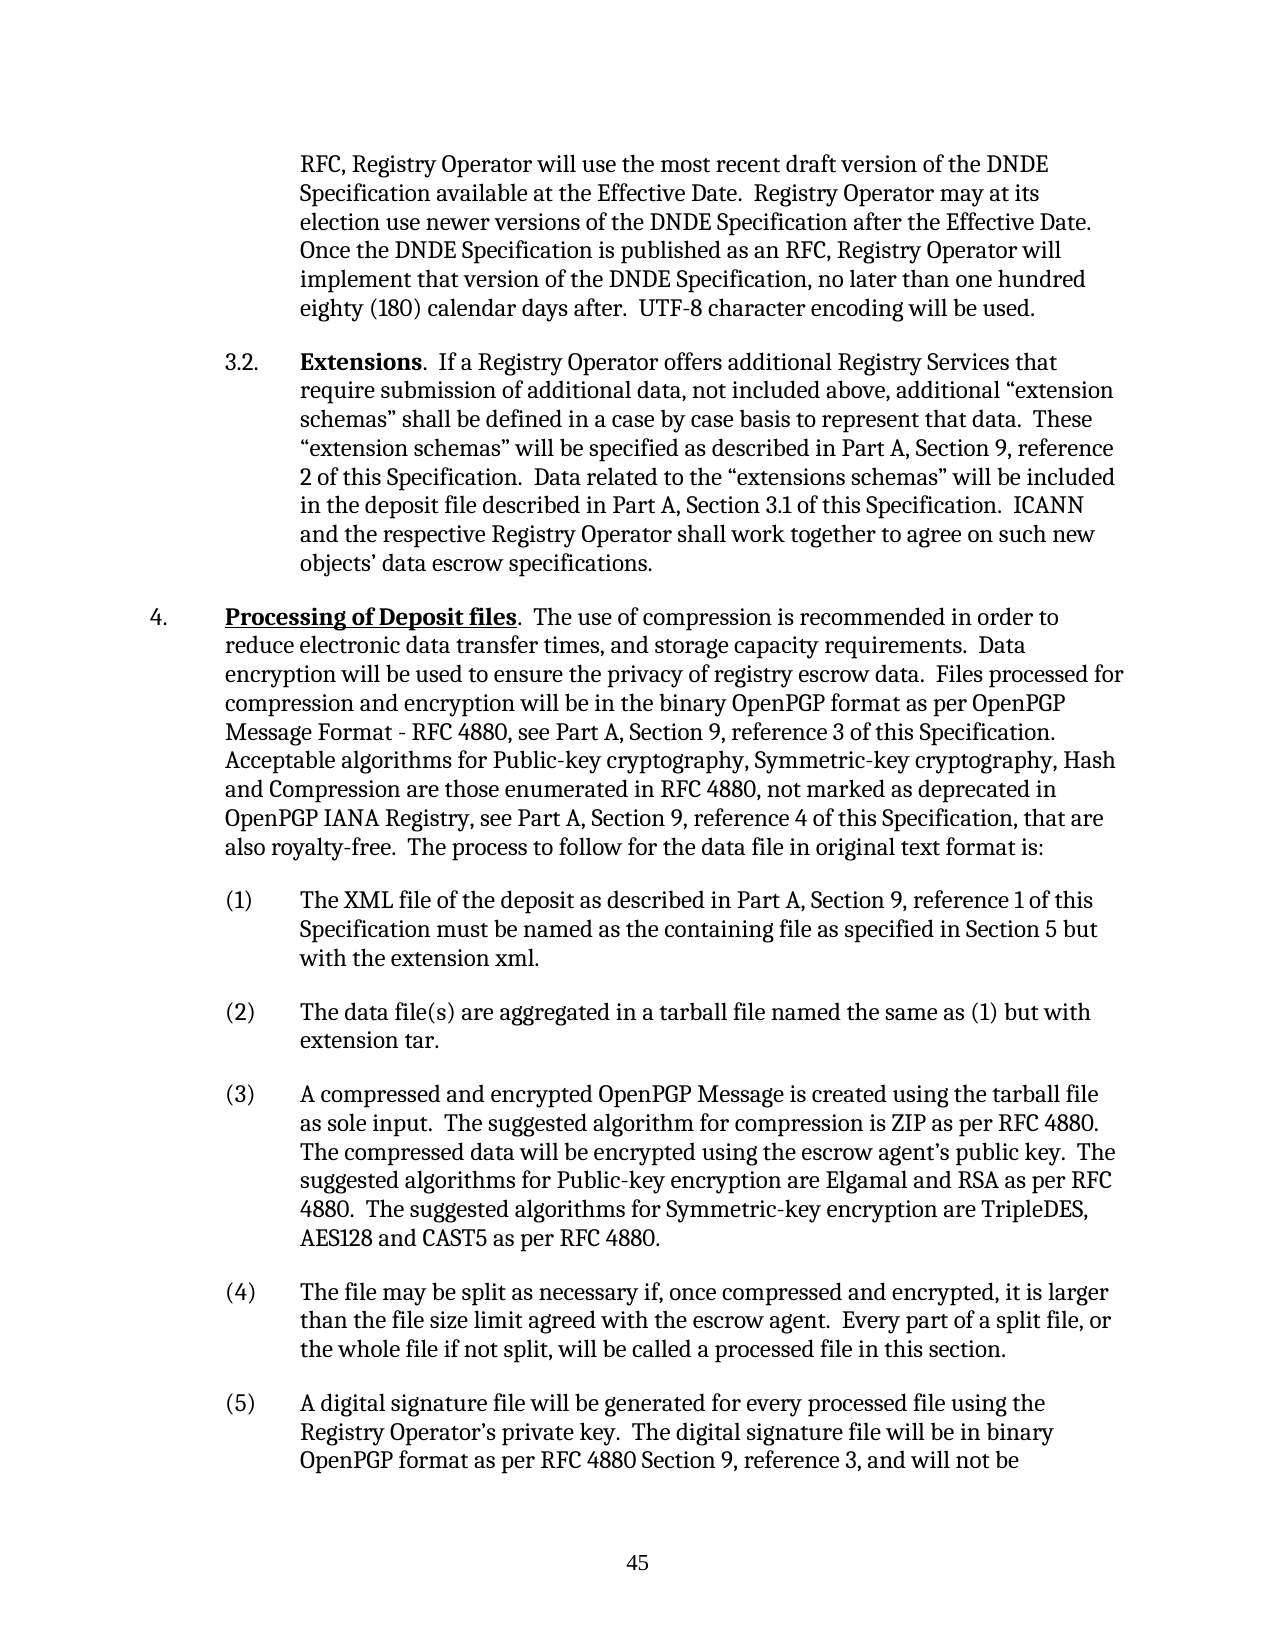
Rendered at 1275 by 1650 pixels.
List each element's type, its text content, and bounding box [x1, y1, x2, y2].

text The data file(s) are aggregated in a tarball file named the same as (1) but with extension tar. [225, 997, 1125, 1055]
text A compressed and encrypted OpenPGP Message is created using the tarball file as sole input. The suggested algorithm for compression is ZIP as per RFC 4880. The compressed data will be encrypted using the escrow agent’s public key. The suggested algorithms for Public-key encryption are Elgamal and RSA as per RFC 4880. The suggested algorithms for Symmetric-key encryption are TripleDES, AES128 and CAST5 as per RFC 4880. [225, 1080, 1125, 1252]
text Extensions. If a Registry Operator offers additional Registry Services that require submission of additional data, not included above, additional “extension schemas” shall be defined in a case by case basis to represent that data. These “extension schemas” will be specified as described in Part A, Section 9, reference 2 of this Specification. Data related to the “extensions schemas” will be included in the deposit file described in Part A, Section 3.1 of this Specification. ICANN and the respective Registry Operator shall work together to agree on such new objects’ data escrow specifications. [225, 347, 1125, 577]
text Processing of Deposit files. The use of compression is recommended in order to reduce electronic data transfer times, and storage capacity requirements. Data encryption will be used to ensure the privacy of registry escrow data. Files processed for compression and encryption will be in the binary OpenPGP format as per OpenPGP Message Format - RFC 4880, see Part A, Section 9, reference 3 of this Specification. Acceptable algorithms for Public-key cryptography, Symmetric-key cryptography, Hash and Compression are those enumerated in RFC 4880, not marked as deprecated in OpenPGP IANA Registry, see Part A, Section 9, reference 4 of this Specification, that are also royalty-free. The process to follow for the data file in original text format is: [150, 602, 1125, 861]
text The XML file of the deposit as described in Part A, Section 9, reference 1 of this Specification must be named as the containing file as specified in Section 5 but with the extension xml. [225, 886, 1125, 972]
text The file may be split as necessary if, once compressed and encrypted, it is larger than the file size limit agreed with the escrow agent. Every part of a split file, or the whole file if not split, will be called a processed file in this section. [225, 1277, 1125, 1364]
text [225, 150, 1125, 322]
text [225, 1389, 1125, 1475]
